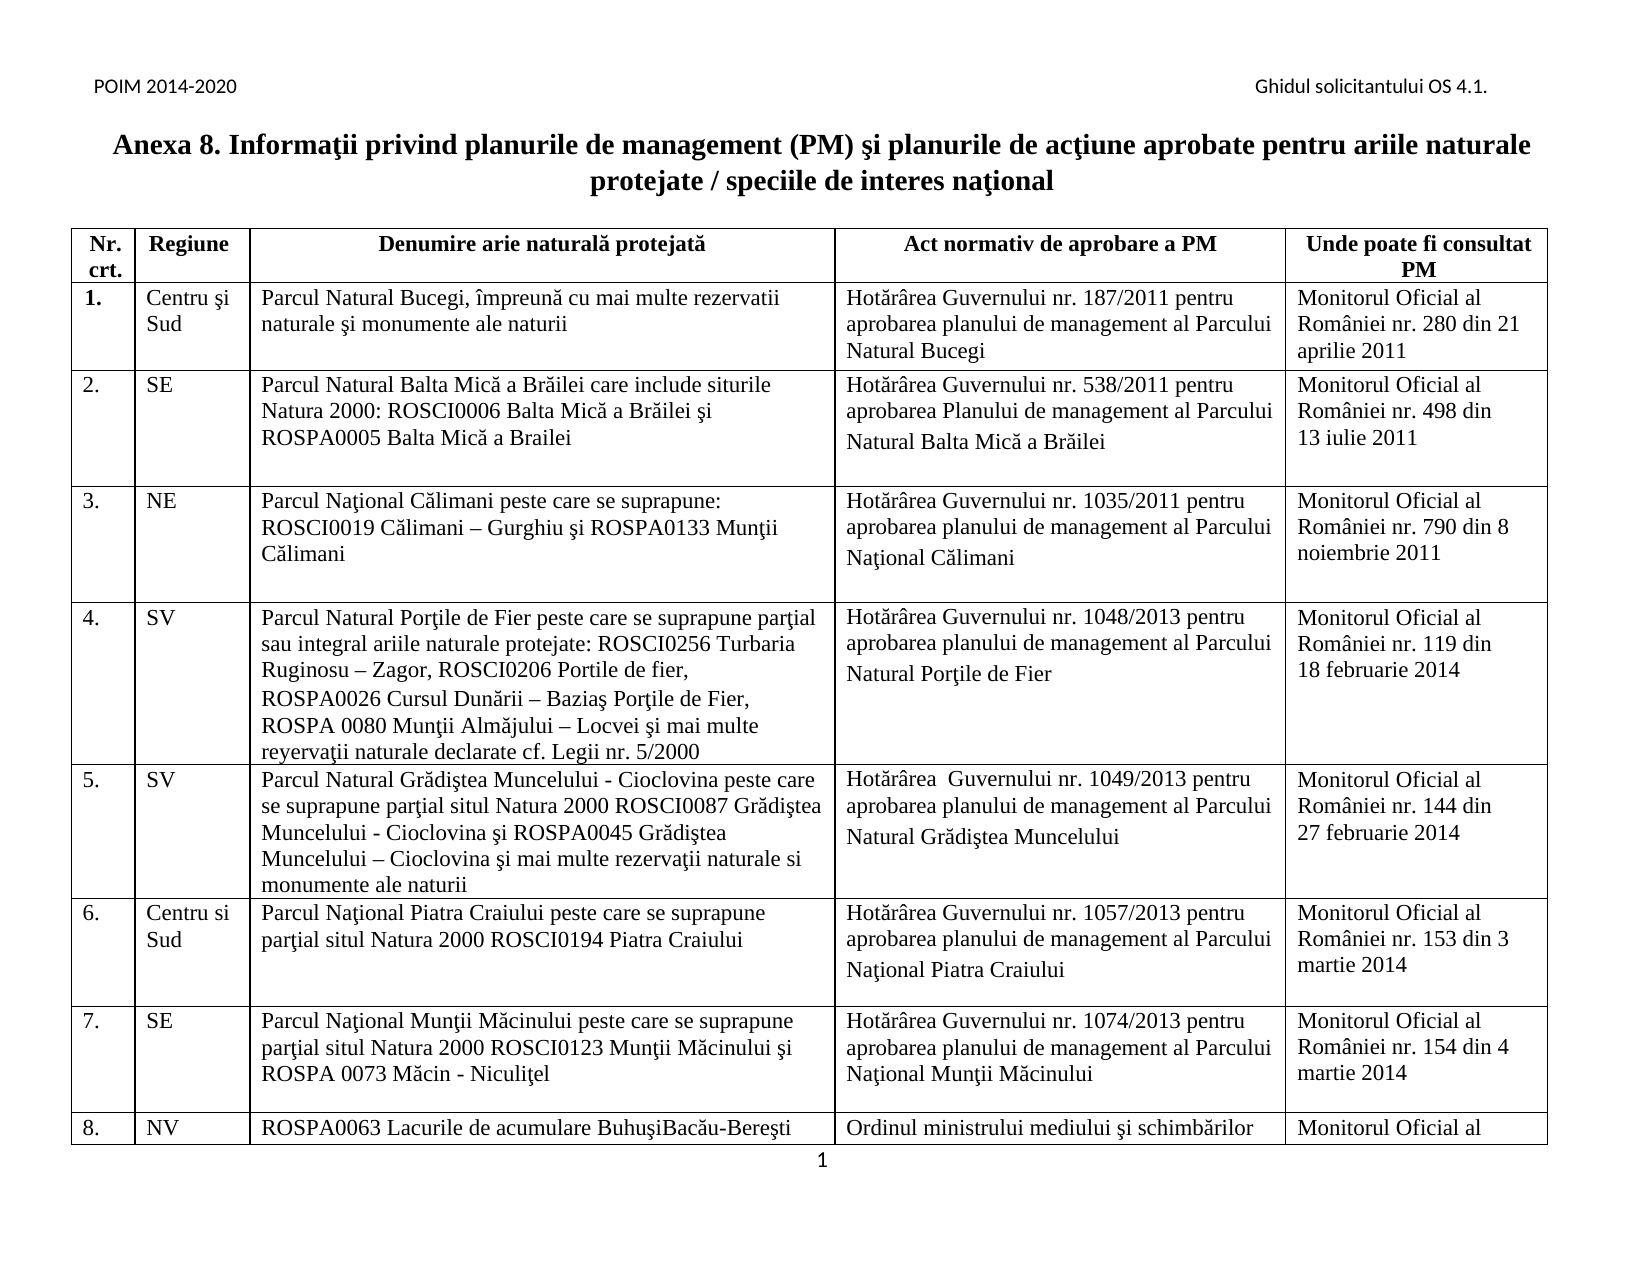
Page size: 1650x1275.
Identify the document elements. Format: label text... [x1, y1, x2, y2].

table_cell Monitorul Oficial al României nr. 498 din 13 iulie 2011 [1286, 371, 1547, 486]
table_cell Parcul Natural Grădiştea Muncelului - Cioclovina peste care se suprapune parţial situl Natura 2000 ROSCI0087 Grădiştea Muncelului - Cioclovina şi ROSPA0045 Grădiştea Muncelului – Cioclovina şi mai multe rezervaţii naturale si monumente ale naturii [251, 765, 834, 898]
table_cell Parcul Natural Porţile de Fier peste care se suprapune parţial sau integral ariile naturale protejate: ROSCI0256 Turbaria Ruginosu – Zagor, ROSCI0206 Portile de fier, ROSPA0026 Cursul Dunării – Baziaş Porţile de Fier, ROSPA 0080 Munţii Almăjului – Locvei şi mai multe reyervaţii naturale declarate cf. Legii nr. 5/2000 [251, 603, 834, 764]
table_cell Hotărârea Guvernului nr. 1057/2013 pentru aprobarea planului de management al Parcului Naţional Piatra Craiului [836, 899, 1285, 1006]
table_cell SV [136, 765, 249, 898]
table_cell Monitorul Oficial al României nr. 119 din 18 februarie 2014 [1286, 603, 1547, 764]
table_cell 8. [72, 1113, 134, 1144]
table_header Act normativ de aprobare a PM [836, 229, 1285, 282]
table_cell Hotărârea Guvernului nr. 1048/2013 pentru aprobarea planului de management al Parcului Natural Porţile de Fier [836, 603, 1285, 764]
table_cell Centru şi Sud [136, 283, 249, 369]
table_cell Parcul Naţional Munţii Măcinului peste care se suprapune parţial situl Natura 2000 ROSCI0123 Munţii Măcinului şi ROSPA 0073 Măcin - Niculiţel [251, 1007, 834, 1112]
table_cell Parcul Naţional Călimani peste care se suprapune: ROSCI0019 Călimani – Gurghiu şi ROSPA0133 Munţii Călimani [251, 487, 834, 602]
table_cell Hotărârea Guvernului nr. 1049/2013 pentru aprobarea planului de management al Parcului Natural Grădiştea Muncelului [836, 765, 1285, 898]
table_header Regiune [136, 229, 249, 282]
table_cell Centru si Sud [136, 899, 249, 1006]
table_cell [836, 1113, 1285, 1144]
table_cell SE [136, 1007, 249, 1112]
table_cell 4. [72, 603, 134, 764]
table_header Nr. crt. [72, 229, 134, 282]
table_cell 2. [72, 371, 134, 486]
table_cell Monitorul Oficial al României nr. 280 din 21 aprilie 2011 [1286, 283, 1547, 369]
table_cell 6. [72, 899, 134, 1006]
table_cell Hotărârea Guvernului nr. 187/2011 pentru aprobarea planului de management al Parcului Natural Bucegi [836, 283, 1285, 369]
table_cell NV [136, 1113, 249, 1144]
table_cell NE [136, 487, 249, 602]
table_cell 7. [72, 1007, 134, 1112]
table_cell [251, 1113, 834, 1144]
table_cell Hotărârea Guvernului nr. 538/2011 pentru aprobarea Planului de management al Parcului Natural Balta Mică a Brăilei [836, 371, 1285, 486]
text Anexa 8. Informaţii privind planurile de management (PM) şi planurile de acţiune aprobate pentru ariile naturale protejate / speciile de interes naţional [94, 127, 1550, 197]
table_cell Parcul Natural Balta Mică a Brăilei care include siturile Natura 2000: ROSCI0006 Balta Mică a Brăilei şi ROSPA0005 Balta Mică a Brailei [251, 371, 834, 486]
table_cell Monitorul Oficial al României nr. 790 din 8 noiembrie 2011 [1286, 487, 1547, 602]
table_cell SE [136, 371, 249, 486]
table_cell Parcul Natural Bucegi, împreună cu mai multe rezervatii naturale şi monumente ale naturii [251, 283, 834, 369]
table_cell Monitorul Oficial al României nr. 154 din 4 martie 2014 [1286, 1007, 1547, 1112]
table_cell 1. [72, 283, 134, 369]
table_header Denumire arie naturală protejată [251, 229, 834, 282]
table_cell Monitorul Oficial al României nr. 153 din 3 martie 2014 [1286, 899, 1547, 1006]
table_cell Hotărârea Guvernului nr. 1074/2013 pentru aprobarea planului de management al Parcului Naţional Munţii Măcinului [836, 1007, 1285, 1112]
table_cell 3. [72, 487, 134, 602]
table_cell SV [136, 603, 249, 764]
table_header Unde poate fi consultat PM [1286, 229, 1547, 282]
table_cell Monitorul Oficial al României nr. 144 din 27 februarie 2014 [1286, 765, 1547, 898]
table_cell Parcul Naţional Piatra Craiului peste care se suprapune parţial situl Natura 2000 ROSCI0194 Piatra Craiului [251, 899, 834, 1006]
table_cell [1286, 1113, 1547, 1144]
table_cell Hotărârea Guvernului nr. 1035/2011 pentru aprobarea planului de management al Parcului Naţional Călimani [836, 487, 1285, 602]
table_cell 5. [72, 765, 134, 898]
